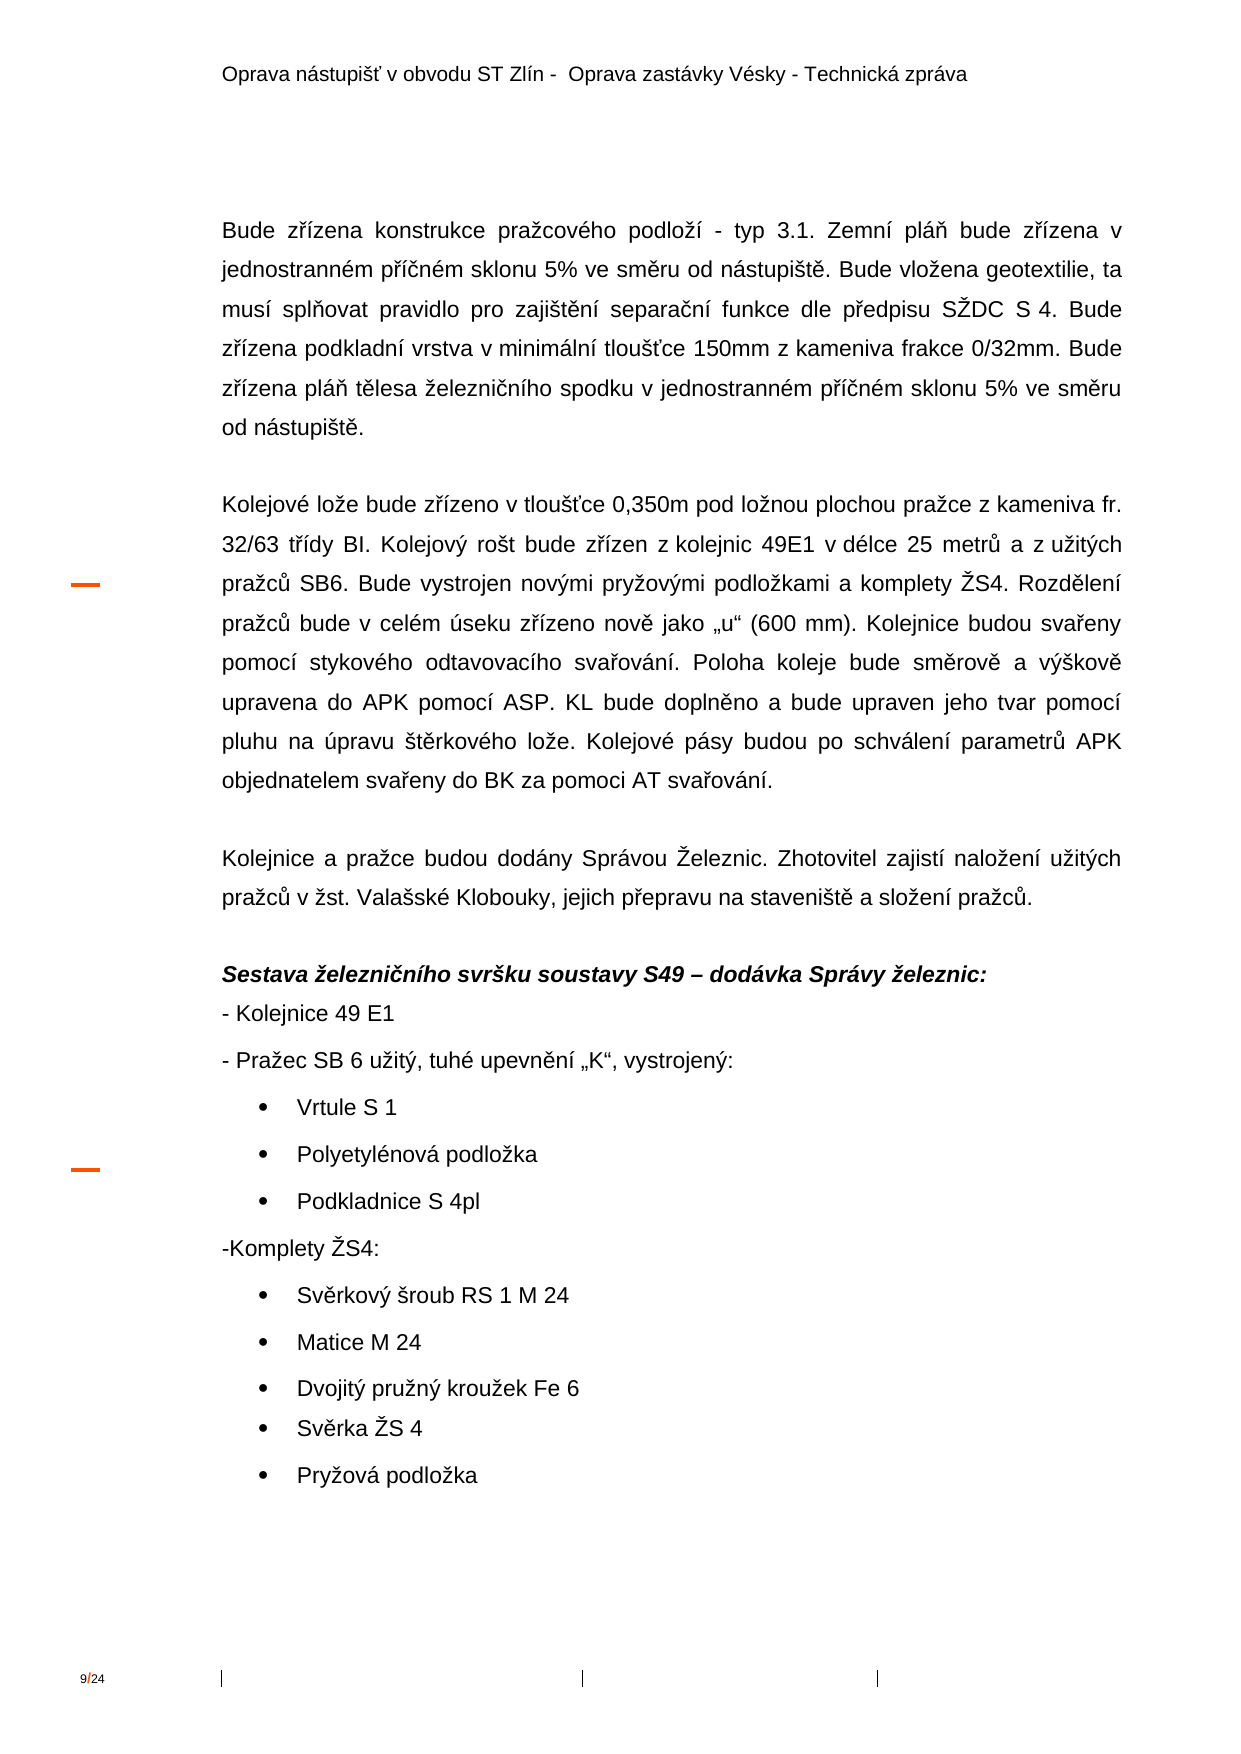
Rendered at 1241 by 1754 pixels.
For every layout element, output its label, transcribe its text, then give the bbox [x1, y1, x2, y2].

text Kolejnice a pražce budou dodány Správou Železnic. Zhotovitel zajistí naložení užitých pražců v žst. Valašské Klobouky, jejich přepravu na staveniště a složení pražců. [222, 844, 1122, 910]
text -Komplety ŽS4: [222, 1235, 1122, 1261]
list Svěrka ŽS 4 [259, 1415, 1122, 1441]
text Bude zřízena konstrukce pražcového podloží - typ 3.1. Zemní pláň bude zřízena v jednostranném příčném sklonu 5% ve směru od nástupiště. Bude vložena geotextilie, ta musí splňovat pravidlo pro zajištění separační funkce dle předpisu SŽDC S 4. Bude zřízena podkladní vrstva v minimální tloušťce 150mm z kameniva frakce 0/32mm. Bude zřízena pláň tělesa železničního spodku v jednostranném příčném sklonu 5% ve směru od nástupiště. [222, 217, 1122, 441]
text Sestava železničního svršku soustavy S49 – dodávka Správy železnic: [222, 961, 1122, 987]
list Polyetylénová podložka [259, 1141, 1122, 1167]
text - Pražec SB 6 užitý, tuhé upevnění „K“, vystrojený: [222, 1047, 1122, 1074]
list Vrtule S 1 [259, 1094, 1122, 1121]
text Kolejové lože bude zřízeno v tloušťce 0,350m pod ložnou plochou pražce z kameniva fr. 32/63 třídy BI. Kolejový rošt bude zřízen z kolejnic 49E1 v délce 25 metrů a z užitých pražců SB6. Bude vystrojen novými pryžovými podložkami a komplety ŽS4. Rozdělení pražců bude v celém úseku zřízeno nově jako „u“ (600 mm). Kolejnice budou svařeny pomocí stykového odtavovacího svařování. Poloha koleje bude směrově a výškově upravena do APK pomocí ASP. KL bude doplněno a bude upraven jeho tvar pomocí pluhu na úpravu štěrkového lože. Kolejové pásy budou po schválení parametrů APK objednatelem svařeny do BK za pomoci AT svařování. [222, 491, 1122, 794]
text - Kolejnice 49 E1 [222, 1000, 1122, 1027]
list Dvojitý pružný kroužek Fe 6 [259, 1375, 1122, 1402]
list Matice M 24 [259, 1328, 1122, 1355]
list Podkladnice S 4pl [259, 1188, 1122, 1214]
list Svěrkový šroub RS 1 M 24 [259, 1282, 1122, 1308]
list Pryžová podložka [259, 1462, 1122, 1488]
